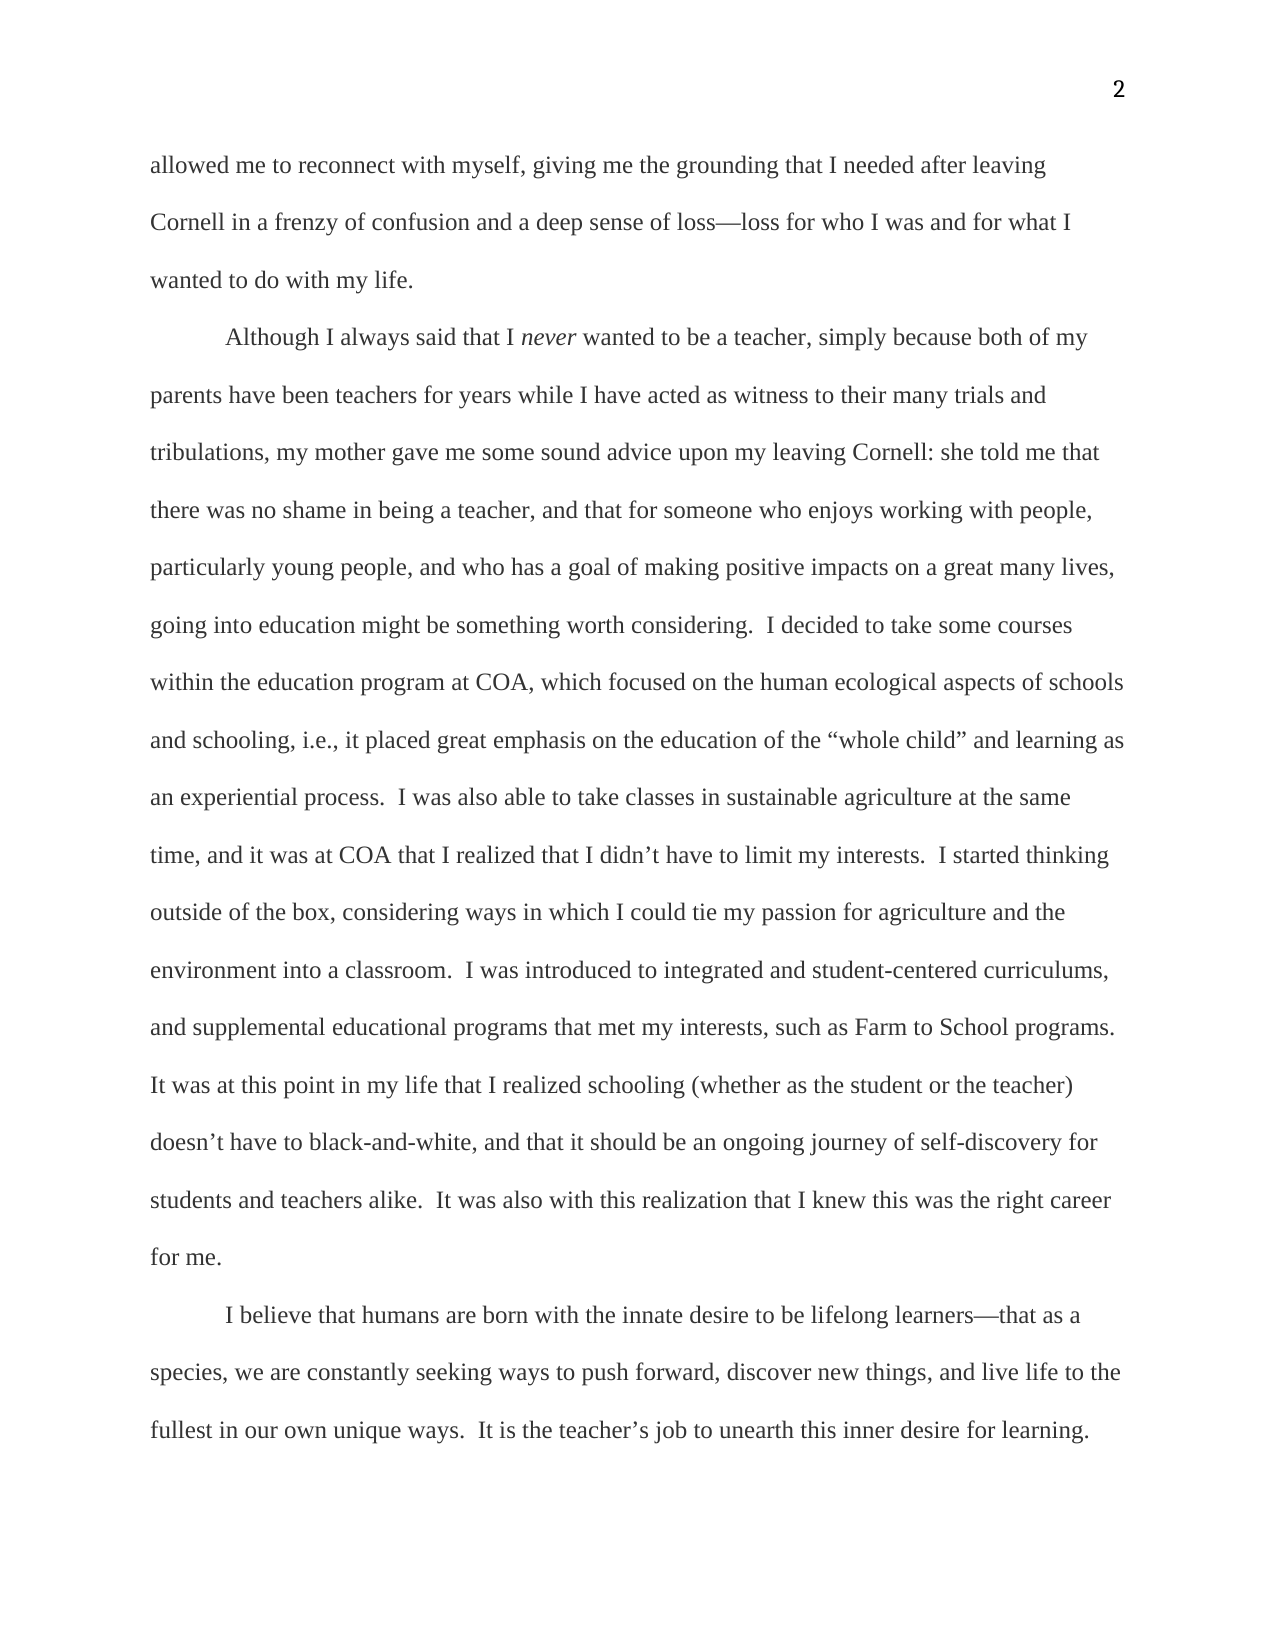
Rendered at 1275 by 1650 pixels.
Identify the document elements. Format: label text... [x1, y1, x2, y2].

text Although I always said that I never wanted to be a teacher, simply because both of my parents have been teachers for years while I have acted as witness to their many trials and tribulations, my mother gave me some sound advice upon my leaving Cornell: she told me that there was no shame in being a teacher, and that for someone who enjoys working with people, particularly young people, and who has a goal of making positive impacts on a great many lives, going into education might be something worth considering. I decided to take some courses within the education program at COA, which focused on the human ecological aspects of schools and schooling, i.e., it placed great emphasis on the education of the “whole child” and learning as an experiential process. I was also able to take classes in sustainable agriculture at the same time, and it was at COA that I realized that I didn’t have to limit my interests. I started thinking outside of the box, considering ways in which I could tie my passion for agriculture and the environment into a classroom. I was introduced to integrated and student-centered curriculums, and supplemental educational programs that met my interests, such as Farm to School programs. It was at this point in my life that I realized schooling (whether as the student or the teacher) doesn’t have to black-and-white, and that it should be an ongoing journey of self-discovery for students and teachers alike. It was also with this realization that I knew this was the right career for me. [150, 322, 1125, 1271]
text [150, 150, 1125, 294]
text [150, 1300, 1125, 1444]
